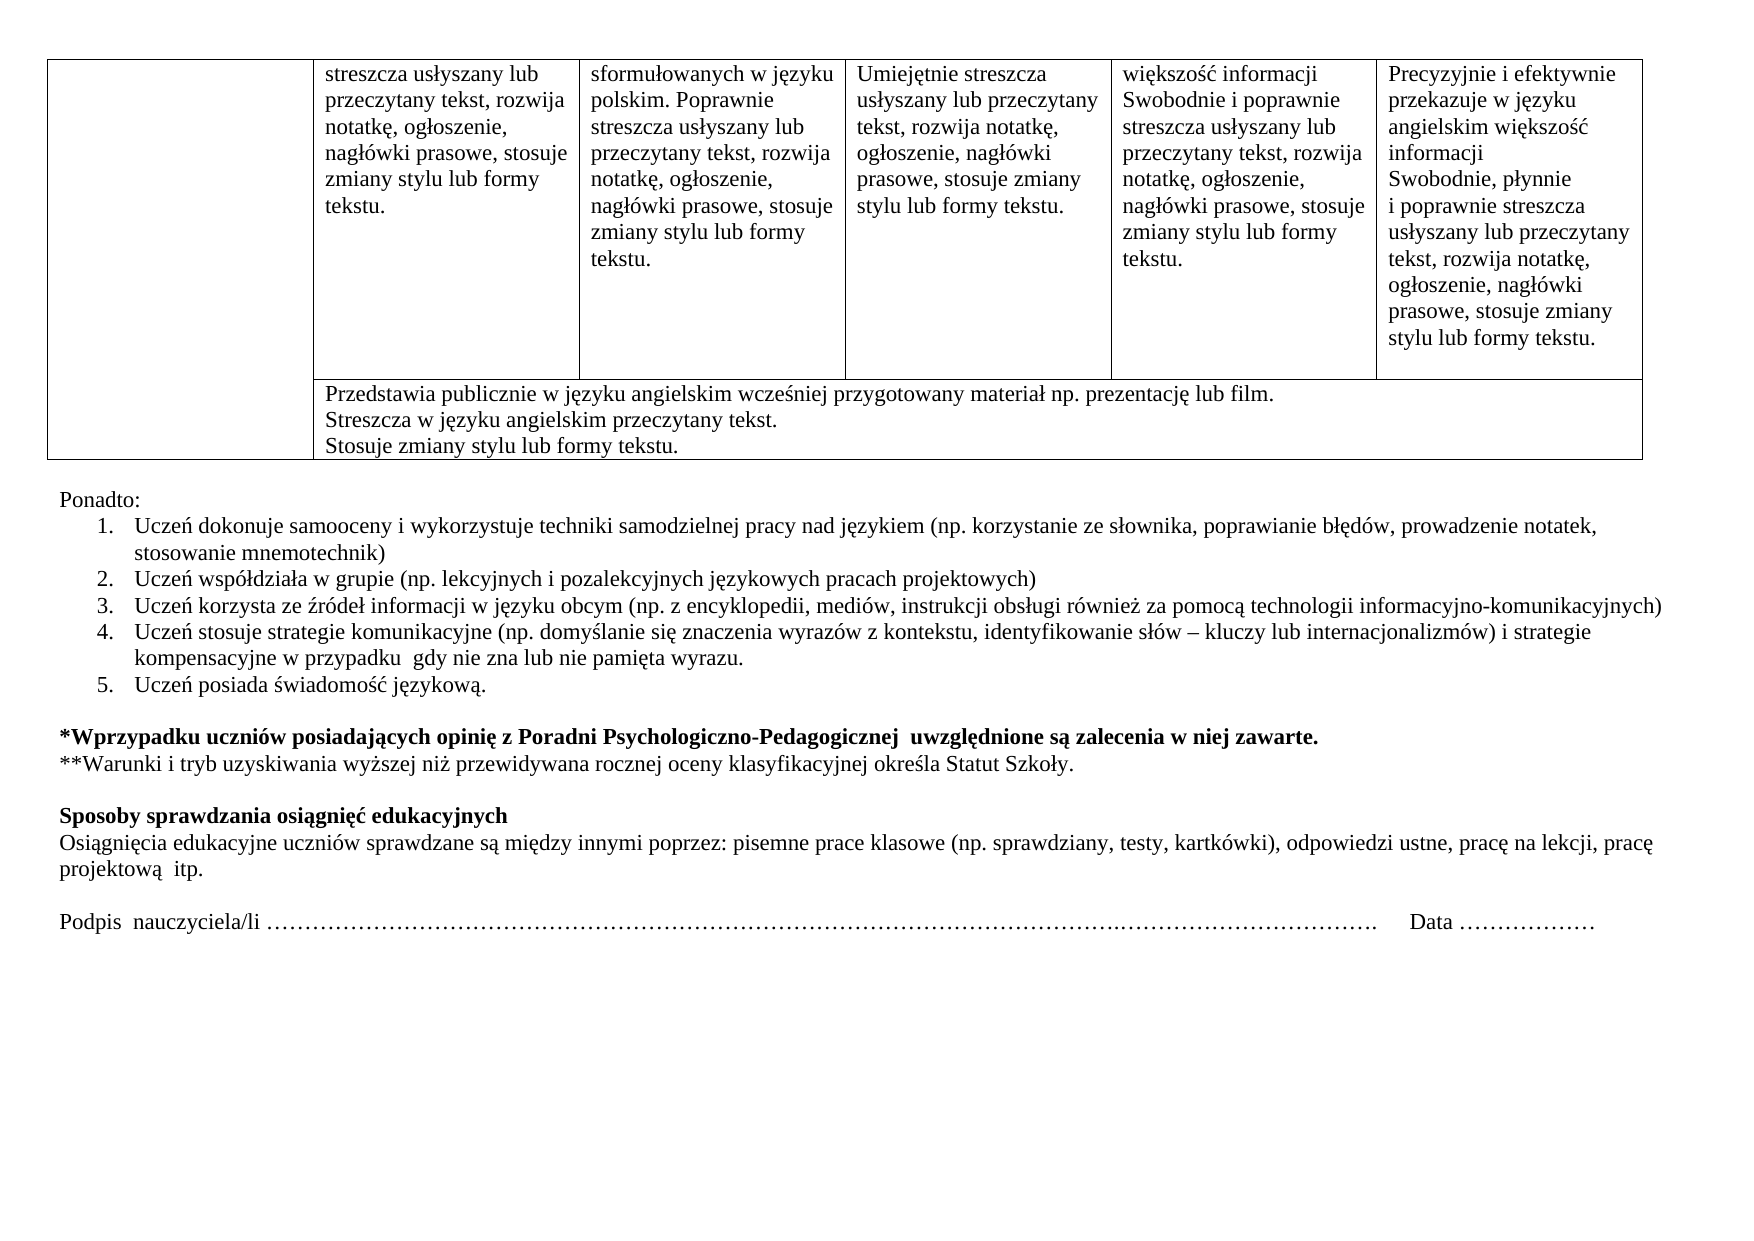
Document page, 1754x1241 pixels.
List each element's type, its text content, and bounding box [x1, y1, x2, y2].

text **Warunki i tryb uzyskiwania wyższej niż przewidywana rocznej oceny klasyfikacyjnej określa Statut Szkoły. [59, 750, 1695, 776]
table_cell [314, 60, 579, 379]
list Uczeń korzysta ze źródeł informacji w języku obcym (np. z encyklopedii, mediów, instrukcji obsługi również za pomocą technologii informacyjno-komunikacyjnych) [97, 592, 1695, 618]
text Ponadto: [59, 486, 1695, 513]
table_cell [846, 60, 1111, 379]
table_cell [1112, 60, 1376, 379]
list Uczeń posiada świadomość językową. [97, 671, 1695, 697]
text Osiągnięcia edukacyjne uczniów sprawdzane są między innymi poprzez: pisemne prace klasowe (np. sprawdziany, testy, kartkówki), odpowiedzi ustne, pracę na lekcji, pracę projektową itp. [59, 829, 1695, 882]
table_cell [580, 60, 845, 379]
text Podpis nauczyciela/li ………………………………………………………………………………………………….……………………………. Data ……………… [59, 908, 1695, 934]
list Uczeń współdziała w grupie (np. lekcyjnych i pozalekcyjnych językowych pracach projektowych) [97, 565, 1695, 592]
text *Wprzypadku uczniów posiadających opinię z Poradni Psychologiczno-Pedagogicznej uwzględnione są zalecenia w niej zawarte. [59, 723, 1695, 750]
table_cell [48, 60, 313, 379]
list Uczeń dokonuje samooceny i wykorzystuje techniki samodzielnej pracy nad językiem (np. korzystanie ze słownika, poprawianie błędów, prowadzenie notatek, stosowanie mnemotechnik) [97, 513, 1695, 565]
list Uczeń stosuje strategie komunikacyjne (np. domyślanie się znaczenia wyrazów z kontekstu, identyfikowanie słów – kluczy lub internacjonalizmów) i strategie kompensacyjne w przypadku gdy nie zna lub nie pamięta wyrazu. [97, 618, 1695, 671]
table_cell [1377, 60, 1642, 379]
table_cell [48, 379, 313, 459]
text Sposoby sprawdzania osiągnięć edukacyjnych [59, 802, 1695, 829]
table_cell Przedstawia publicznie w języku angielskim wcześniej przygotowany materiał np. prezentację lub film. Streszcza w języku angielskim przeczytany tekst. Stosuje zmiany stylu lub formy tekstu. [314, 380, 1642, 459]
